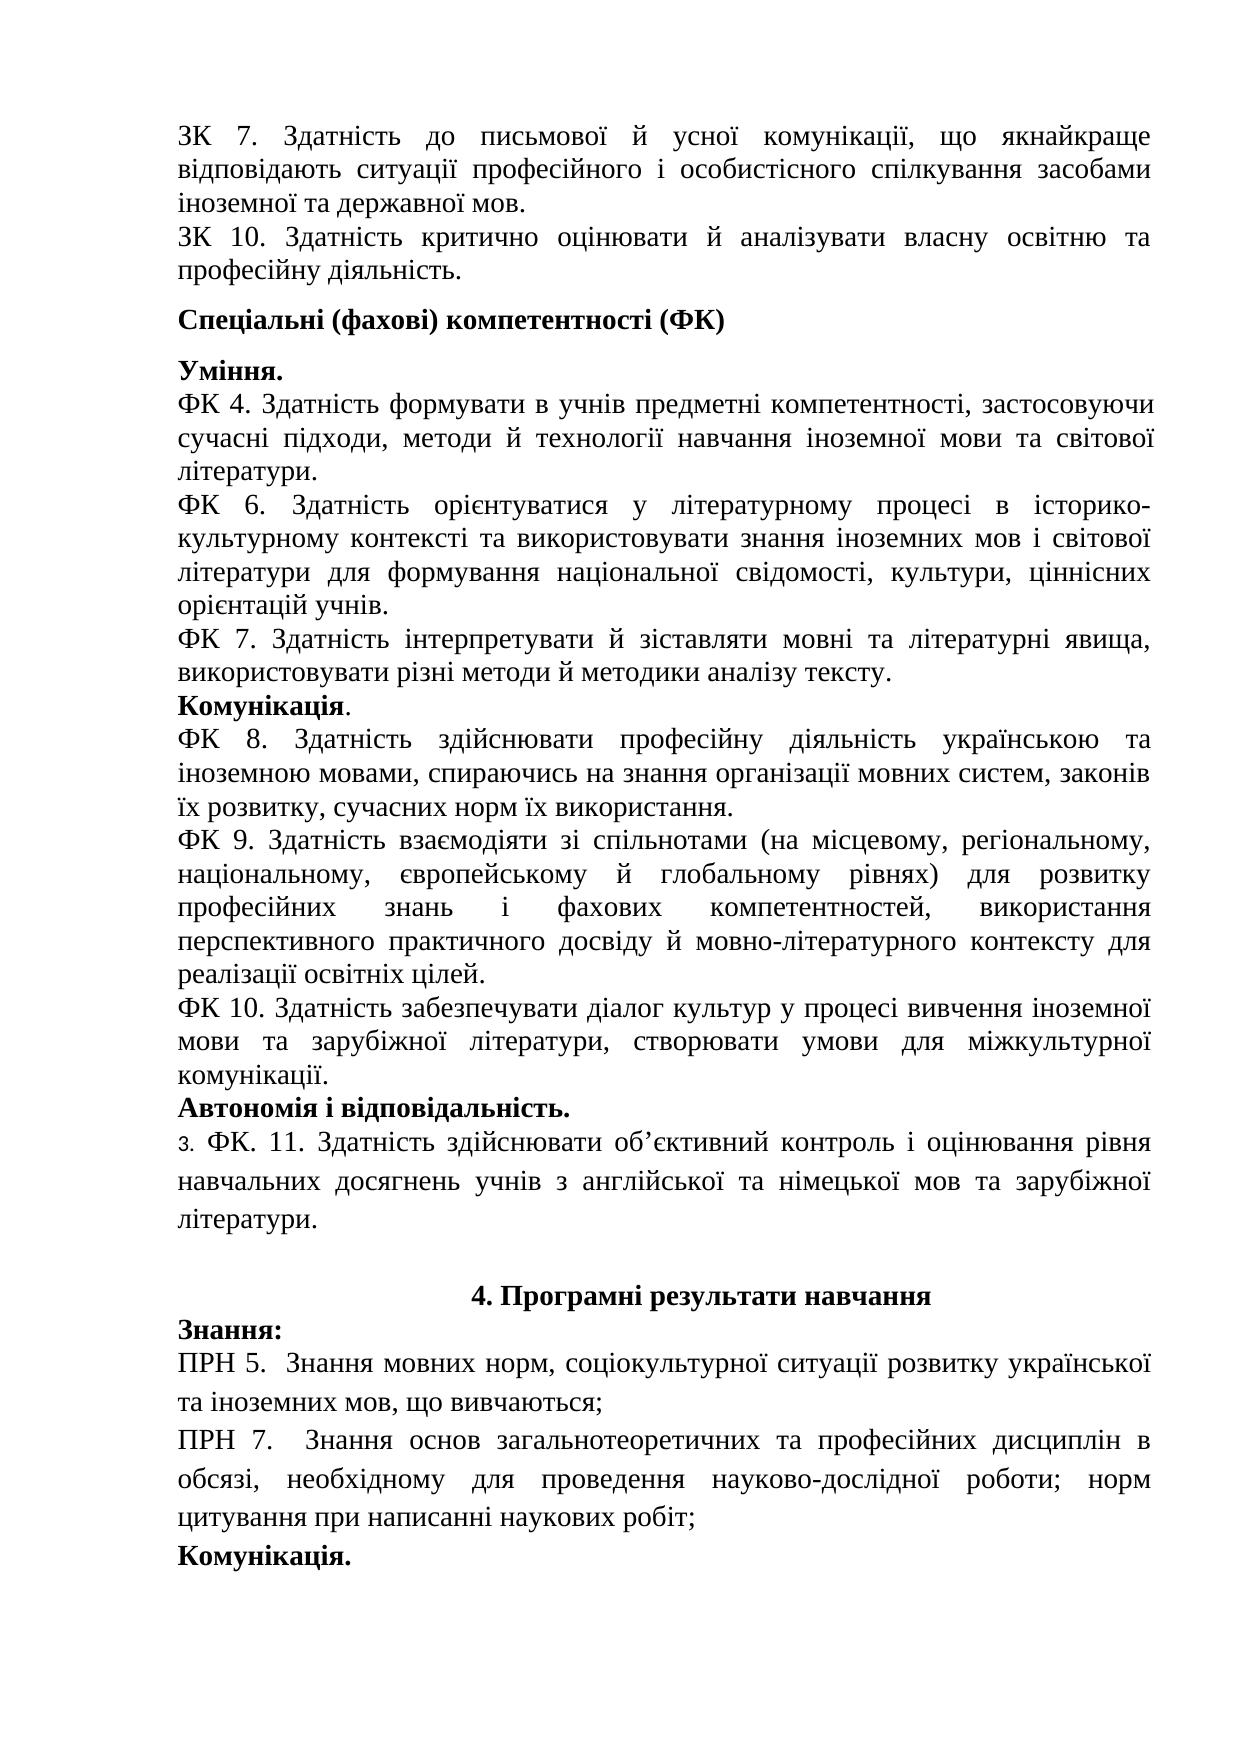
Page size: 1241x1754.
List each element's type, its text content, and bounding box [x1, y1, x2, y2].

list ЗК 10. Здатність критично оцінювати й аналізувати власну освітню та професійну діяльність. [177, 219, 1152, 286]
list ЗК 7. Здатність до письмової й усної комунікації, що якнайкраще відповідають ситуації професійного і особистісного спілкування засобами іноземної та державної мов. [177, 118, 1152, 219]
list ФК 10. Здатність забезпечувати діалог культур у процесі вивчення іноземної мови та зарубіжної літератури, створювати умови для міжкультурної комунікації. [177, 990, 1152, 1091]
text ФК 4. Здатність формувати в учнів предметні компетентності, застосовуючи сучасні підходи, методи й технології навчання іноземної мови та світової літератури. [177, 386, 1156, 487]
list ФК 8. Здатність здійснювати професійну діяльність українською та іноземною мовами, спираючись на знання організації мовних систем, законів їх розвитку, сучасних норм їх використання. [177, 722, 1152, 822]
text 4. Програмні результати навчання [177, 1278, 1152, 1312]
text ПРН 7. Знання основ загальнотеоретичних та професійних дисциплін в обсязі, необхідному для проведення науково-дослідної роботи; норм цитування при написанні наукових робіт; [177, 1422, 1152, 1533]
list ФК. 11. Здатність здійснювати об’єктивний контроль і оцінювання рівня навчальних досягнень учнів з англійської та німецької мов та зарубіжної літератури. [177, 1124, 1152, 1235]
text ПРН 5. Знання мовних норм, соціокультурної ситуації розвитку української та іноземних мов, що вивчаються; [177, 1345, 1152, 1417]
text Уміння. [177, 353, 1156, 386]
list ФК 9. Здатність взаємодіяти зі спільнотами (на місцевому, регіональному, національному, європейському й глобальному рівнях) для розвитку професійних знань і фахових компетентностей, використання перспективного практичного досвіду й мовно-літературного контексту для реалізації освітніх цілей. [177, 822, 1152, 990]
text Спеціальні (фахові) компетентності (ФК) [177, 302, 1152, 336]
text Комунікація. [177, 1538, 1152, 1572]
text ФК 6. Здатність орієнтуватися у літературному процесі в історико-культурному контексті та використовувати знання іноземних мов і світової літератури для формування національної свідомості, культури, ціннісних орієнтацій учнів. [177, 487, 1152, 621]
list Автономія і відповідальність. [177, 1091, 1152, 1124]
list Знання: [177, 1312, 1152, 1345]
list ФК 7. Здатність інтерпретувати й зіставляти мовні та літературні явища, використовувати різні методи й методики аналізу тексту. [177, 621, 1152, 688]
list Комунікація. [177, 688, 1152, 722]
